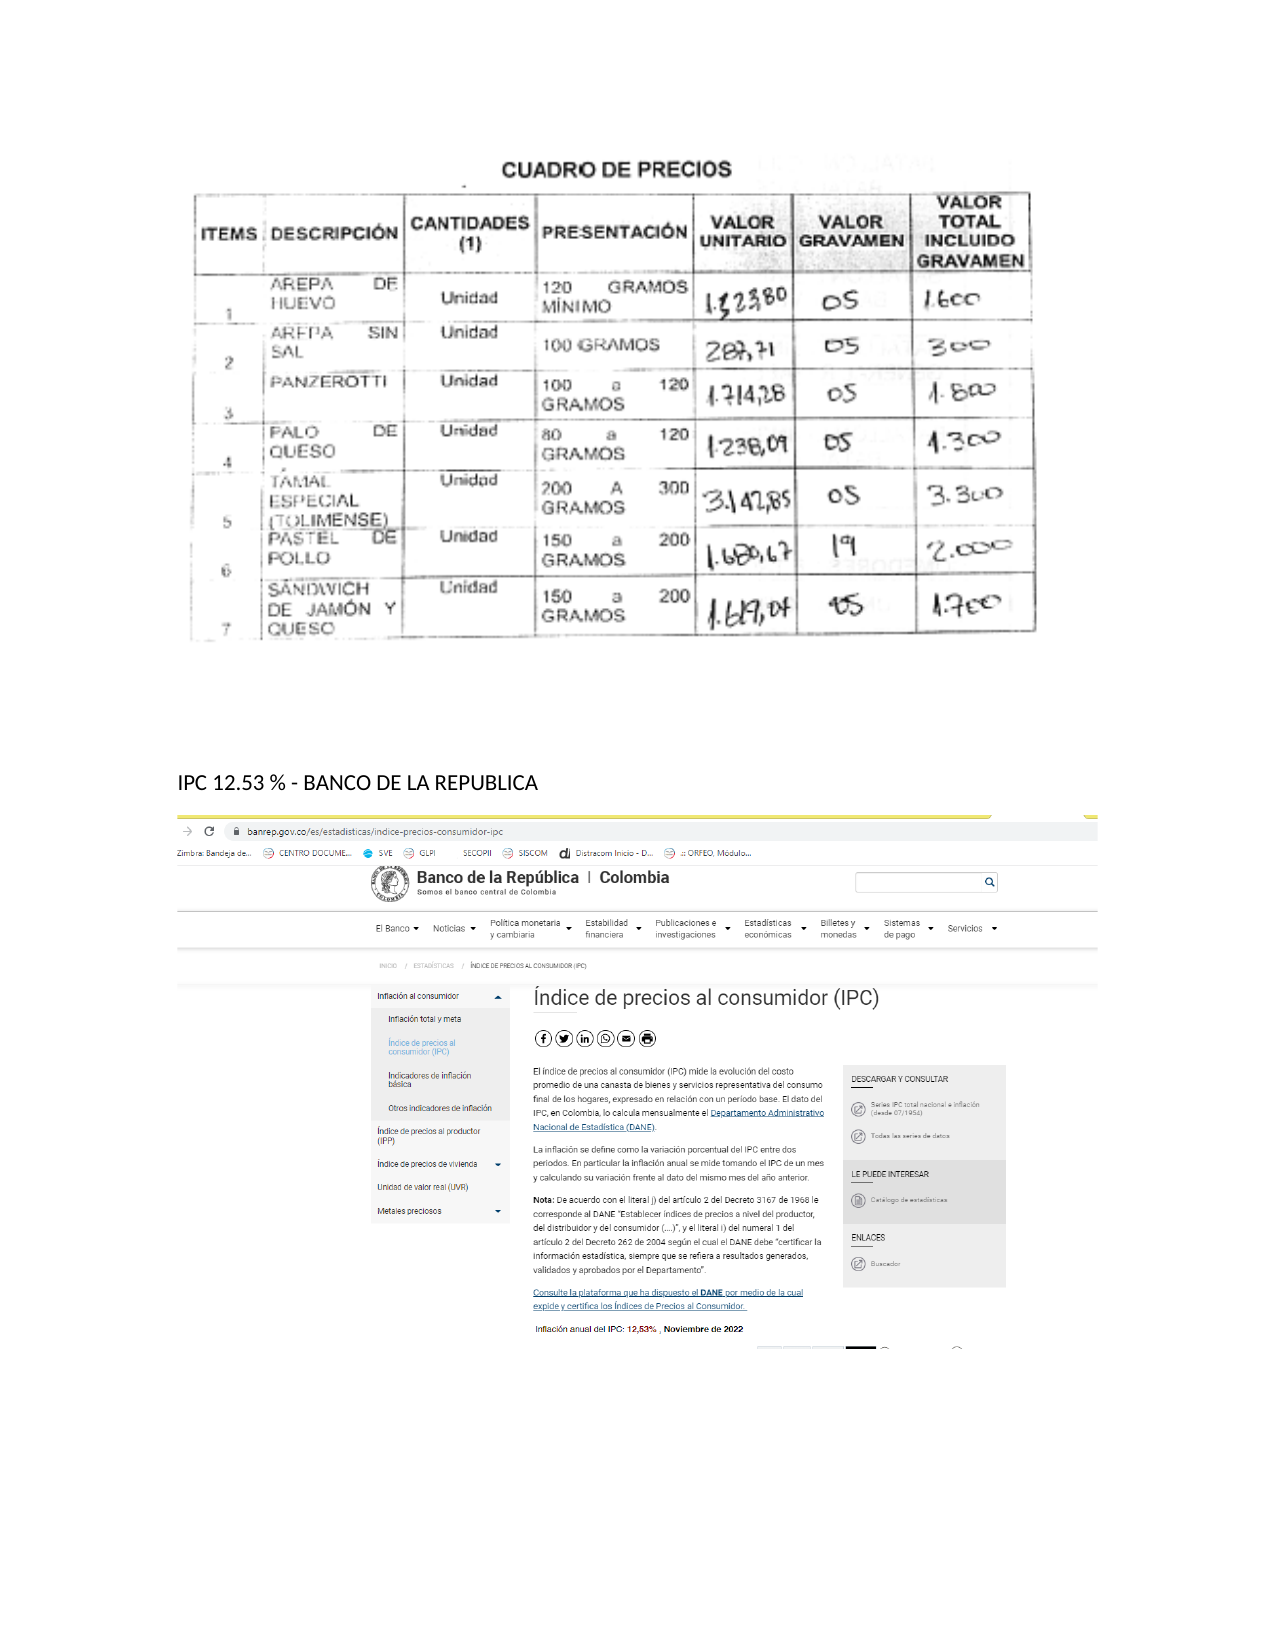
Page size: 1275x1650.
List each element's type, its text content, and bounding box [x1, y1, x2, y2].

text IPC 12.53 % - BANCO DE LA REPUBLICA [177, 768, 1098, 796]
picture [177, 815, 1098, 1349]
picture [177, 147, 1072, 656]
